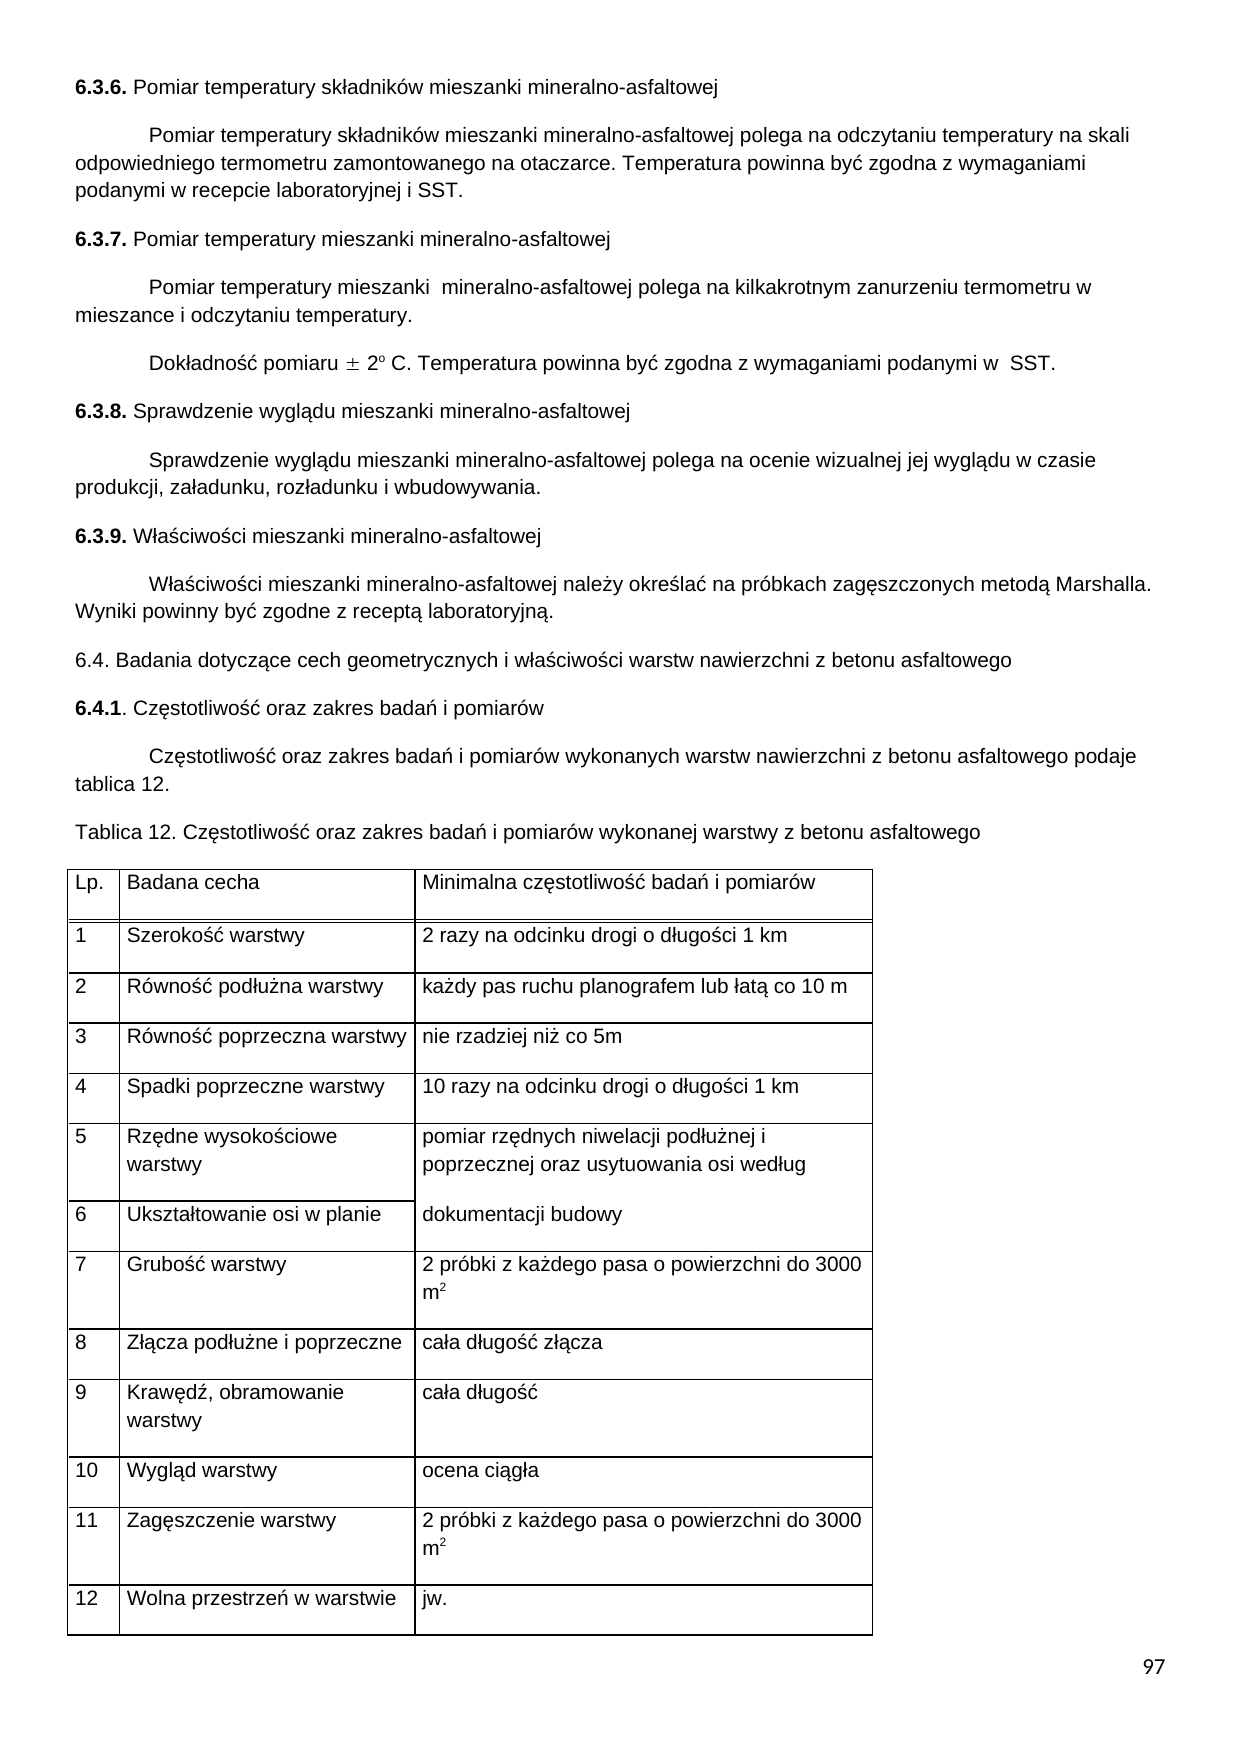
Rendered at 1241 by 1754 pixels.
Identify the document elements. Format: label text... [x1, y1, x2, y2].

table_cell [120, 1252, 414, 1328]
text 6.3.7. Pomiar temperatury mieszanki mineralno-asfaltowej [75, 227, 1165, 251]
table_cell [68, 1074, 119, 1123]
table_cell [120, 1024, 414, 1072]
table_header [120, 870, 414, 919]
text 6.4. Badania dotyczące cech geometrycznych i właściwości warstw nawierzchni z betonu asfaltowego [75, 648, 1165, 672]
text Dokładność pomiaru 2o C. Temperatura powinna być zgodna z wymaganiami podanymi w SST. [75, 351, 1165, 375]
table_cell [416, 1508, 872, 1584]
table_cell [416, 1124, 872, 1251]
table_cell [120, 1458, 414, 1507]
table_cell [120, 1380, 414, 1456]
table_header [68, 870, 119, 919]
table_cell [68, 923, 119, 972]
text 6.4.1. Częstotliwość oraz zakres badań i pomiarów [75, 696, 1165, 720]
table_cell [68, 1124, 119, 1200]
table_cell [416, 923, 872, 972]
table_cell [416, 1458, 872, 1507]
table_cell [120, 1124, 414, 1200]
text 6.3.8. Sprawdzenie wyglądu mieszanki mineralno-asfaltowej [75, 399, 1165, 423]
text Tablica 12. Częstotliwość oraz zakres badań i pomiarów wykonanej warstwy z betonu asfaltowego [75, 820, 1165, 844]
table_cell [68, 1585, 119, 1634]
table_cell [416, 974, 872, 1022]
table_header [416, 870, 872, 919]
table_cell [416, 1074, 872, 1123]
text Pomiar temperatury składników mieszanki mineralno-asfaltowej polega na odczytaniu temperatury na skali odpowiedniego termometru zamontowanego na otaczarce. Temperatura powinna być zgodna z wymaganiami podanymi w recepcie laboratoryjnej i SST. [75, 123, 1165, 202]
text Pomiar temperatury mieszanki mineralno-asfaltowej polega na kilkakrotnym zanurzeniu termometru w mieszance i odczytaniu temperatury. [75, 275, 1165, 326]
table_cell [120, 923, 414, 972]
text 6.3.9. Właściwości mieszanki mineralno-asfaltowej [75, 523, 1165, 547]
text Sprawdzenie wyglądu mieszanki mineralno-asfaltowej polega na ocenie wizualnej jej wyglądu w czasie produkcji, załadunku, rozładunku i wbudowywania. [75, 448, 1165, 499]
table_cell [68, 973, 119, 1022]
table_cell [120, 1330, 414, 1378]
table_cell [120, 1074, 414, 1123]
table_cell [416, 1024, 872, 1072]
text Właściwości mieszanki mineralno-asfaltowej należy określać na próbkach zagęszczonych metodą Marshalla. Wyniki powinny być zgodne z receptą laboratoryjną. [75, 572, 1165, 623]
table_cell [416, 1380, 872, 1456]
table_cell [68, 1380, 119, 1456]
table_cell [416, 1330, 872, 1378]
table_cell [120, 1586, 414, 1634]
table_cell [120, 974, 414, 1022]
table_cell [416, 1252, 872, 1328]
text 6.3.6. Pomiar temperatury składników mieszanki mineralno-asfaltowej [75, 75, 1165, 99]
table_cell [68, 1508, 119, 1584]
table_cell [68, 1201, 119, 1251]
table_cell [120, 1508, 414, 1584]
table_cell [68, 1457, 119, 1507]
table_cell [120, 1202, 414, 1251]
text Częstotliwość oraz zakres badań i pomiarów wykonanych warstw nawierzchni z betonu asfaltowego podaje tablica 12. [75, 744, 1165, 796]
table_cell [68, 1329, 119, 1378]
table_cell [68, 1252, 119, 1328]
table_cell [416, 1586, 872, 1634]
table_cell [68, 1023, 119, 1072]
